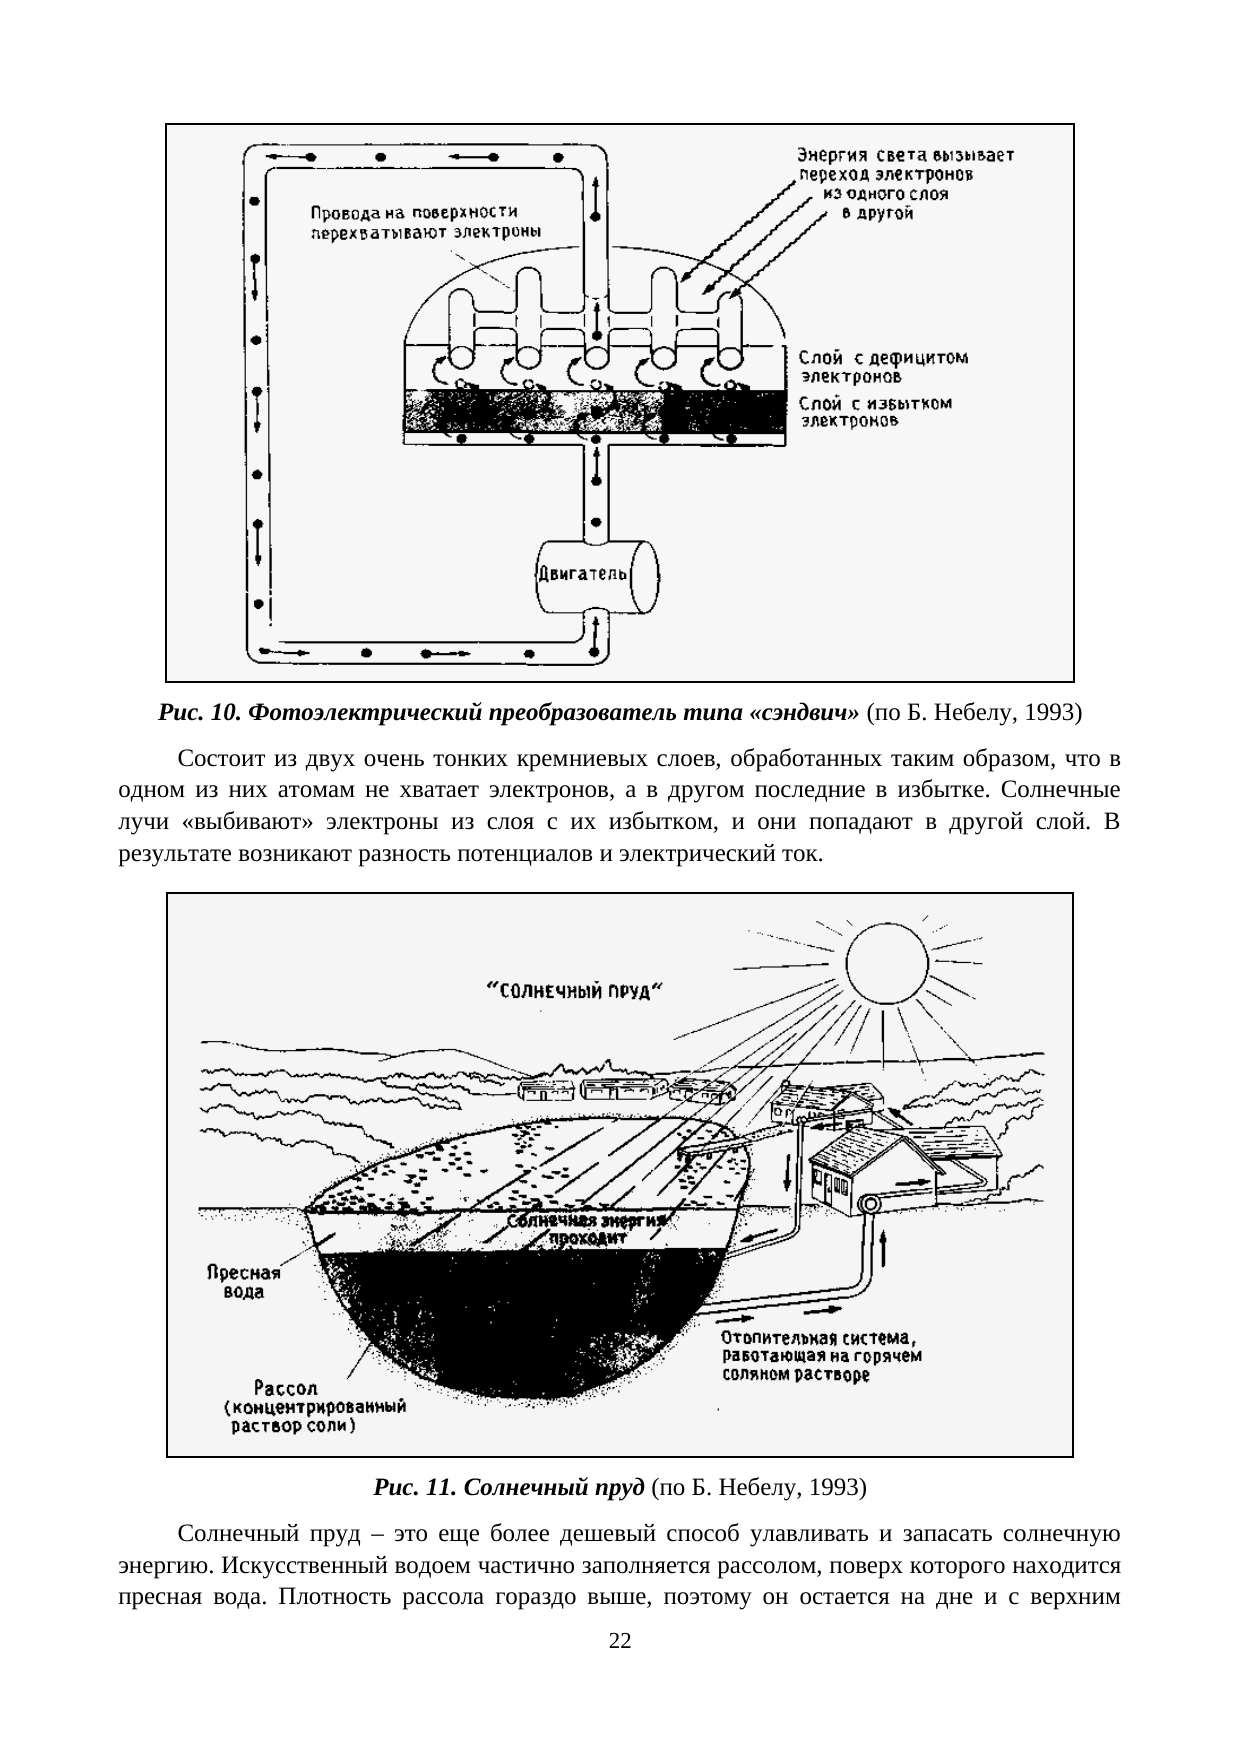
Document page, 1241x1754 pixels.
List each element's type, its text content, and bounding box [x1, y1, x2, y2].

text Рис. 10. Фотоэлектрический преобразователь типа «сэндвич» (по Б. Небелу, 1993) [118, 697, 1122, 726]
text Состоит из двух очень тонких кремниевых слоев, обработанных таким образом, что в одном из них атомам не хватает электронов, а в другом последние в избытке. Солнечные лучи «выбивают» электроны из слоя с их избытком, и они попадают в другой слой. В результате возникают разность потенциалов и электрический ток. [118, 743, 1122, 866]
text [118, 1518, 1122, 1610]
text Рис. 11. Солнечный пруд (по Б. Небелу, 1993) [118, 1472, 1122, 1501]
